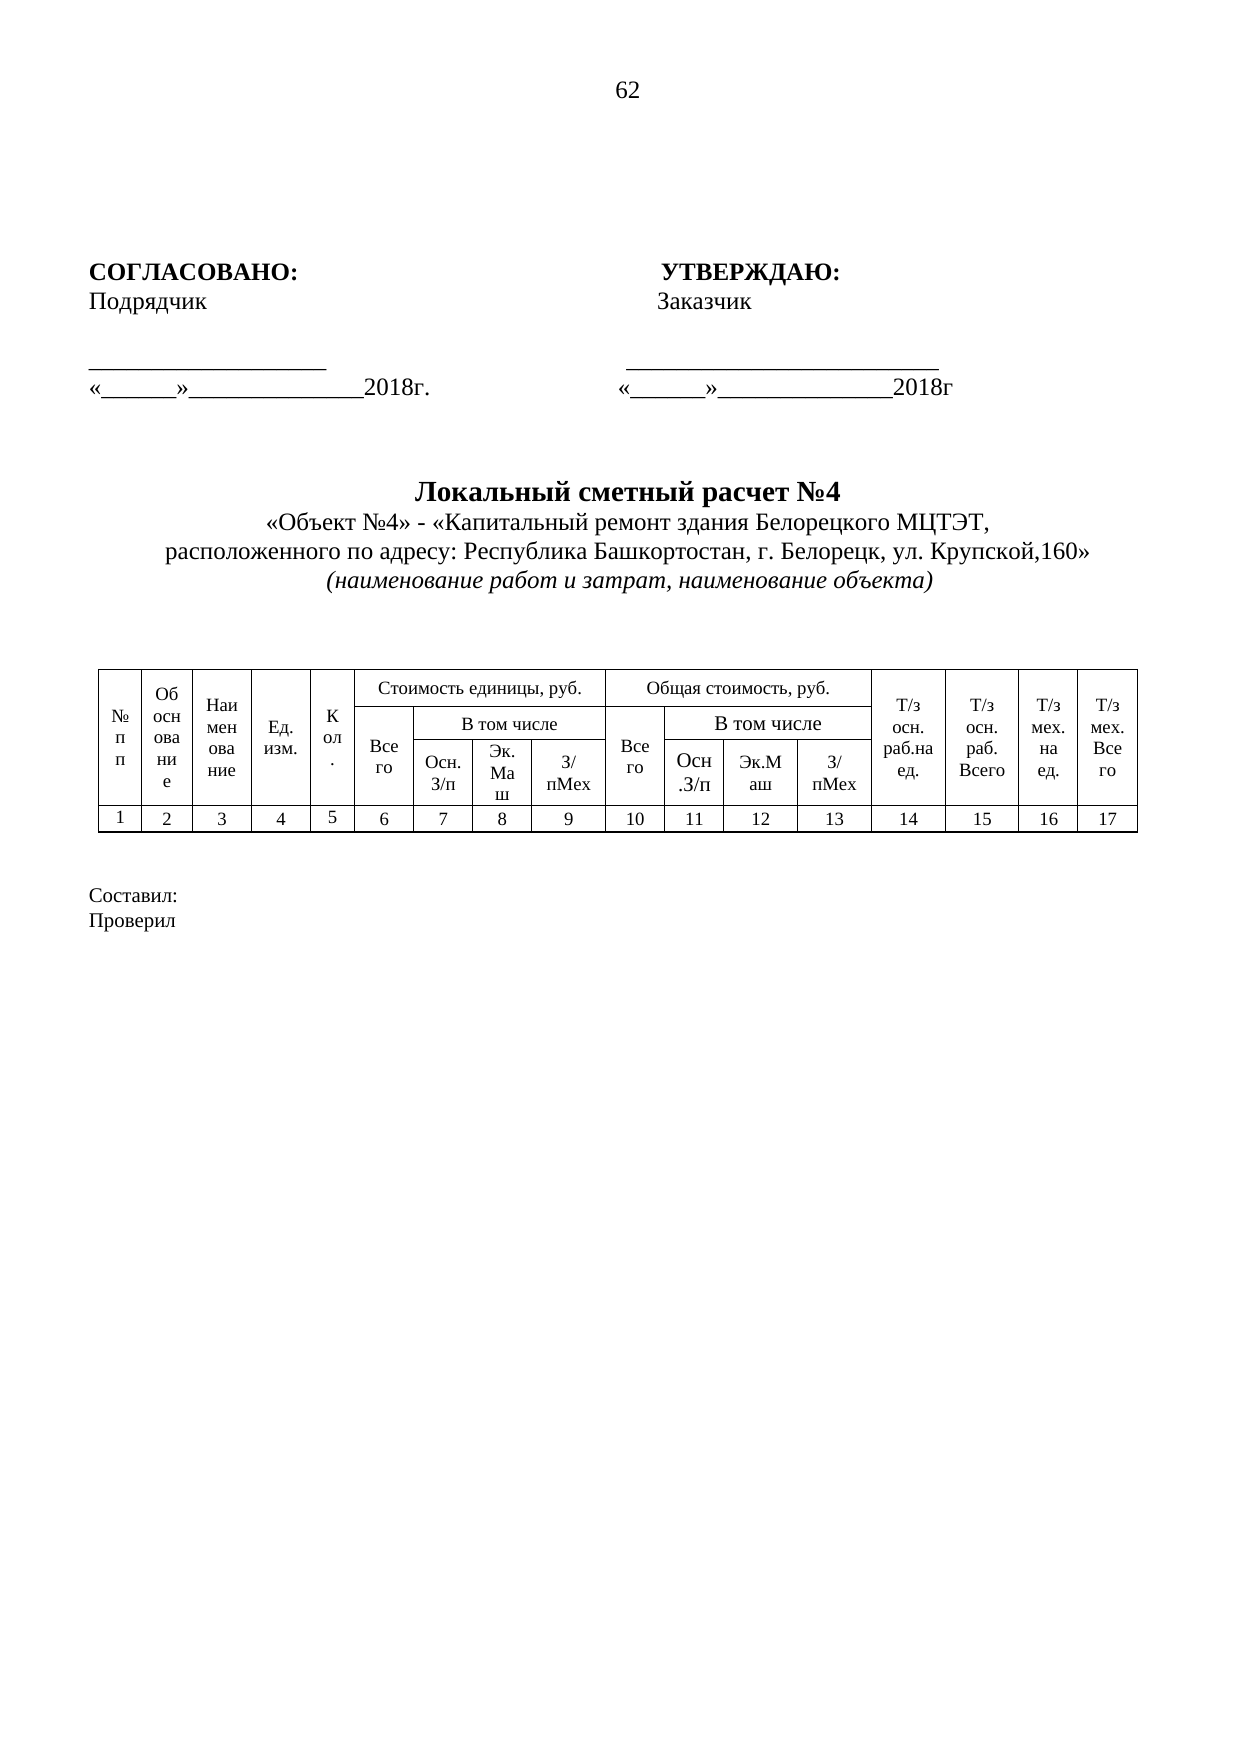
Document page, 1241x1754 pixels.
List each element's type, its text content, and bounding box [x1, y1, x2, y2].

table_header Общая стоимость, руб. [606, 670, 871, 706]
table_cell 15 [946, 806, 1018, 831]
text СОГЛАСОВАНО: УТВЕРЖДАЮ: [89, 257, 1167, 286]
table_cell В том числе [665, 707, 871, 739]
table_header Обоснование [142, 670, 192, 805]
table_cell 9 [532, 806, 605, 831]
table_cell Осн.З/п [414, 740, 472, 805]
table_cell 16 [1019, 806, 1077, 831]
text Локальный сметный расчет №4 [89, 474, 1167, 507]
text Подрядчик Заказчик [89, 286, 1167, 315]
table_cell 2 [142, 806, 192, 831]
table_header Т/з мех. на ед. [1019, 670, 1077, 805]
table_header Стоимость единицы, руб. [355, 670, 605, 706]
table_cell 10 [606, 806, 664, 831]
table_cell Всего [355, 707, 413, 805]
table_header Наименование [193, 670, 251, 805]
text ___________________ _________________________ [89, 344, 1167, 372]
text (наименование работ и затрат, наименование объекта) [89, 565, 1167, 594]
table_header Ед. изм. [252, 670, 310, 805]
table_header Т/з мех. Всего [1078, 670, 1137, 805]
text «______»______________2018г. «______»______________2018г [89, 372, 1167, 401]
table_cell 8 [473, 806, 531, 831]
table_cell 12 [724, 806, 797, 831]
table_cell Эк.Маш [724, 740, 797, 805]
table_cell З/пМех [532, 740, 605, 805]
text расположенного по адресу: Республика Башкортостан, г. Белорецк, ул. Крупской,160» [89, 536, 1167, 565]
table_header № пп [99, 670, 141, 805]
text Составил: [89, 882, 1166, 907]
table_cell З/пМех [798, 740, 871, 805]
table_cell 11 [665, 806, 723, 831]
table_cell 1 [99, 806, 141, 831]
table_cell 6 [355, 806, 413, 831]
table_cell 17 [1078, 806, 1137, 831]
table_cell 5 [311, 806, 354, 831]
text Проверил [89, 907, 1166, 932]
table_cell 14 [872, 806, 945, 831]
table_cell Всего [606, 707, 664, 805]
table_header Т/з осн. раб.на ед. [872, 670, 945, 805]
table_header Т/з осн. раб. Всего [946, 670, 1018, 805]
table_cell 13 [798, 806, 871, 831]
table_cell Эк.Маш [473, 740, 531, 805]
table_cell В том числе [414, 707, 605, 739]
table_header Кол. [311, 670, 354, 805]
text «Объект №4» - «Капитальный ремонт здания Белорецкого МЦТЭТ, [89, 507, 1167, 536]
table_cell 3 [193, 806, 251, 831]
table_cell 7 [414, 806, 472, 831]
table_cell 4 [252, 806, 310, 831]
table_cell Осн.З/п [665, 740, 723, 805]
